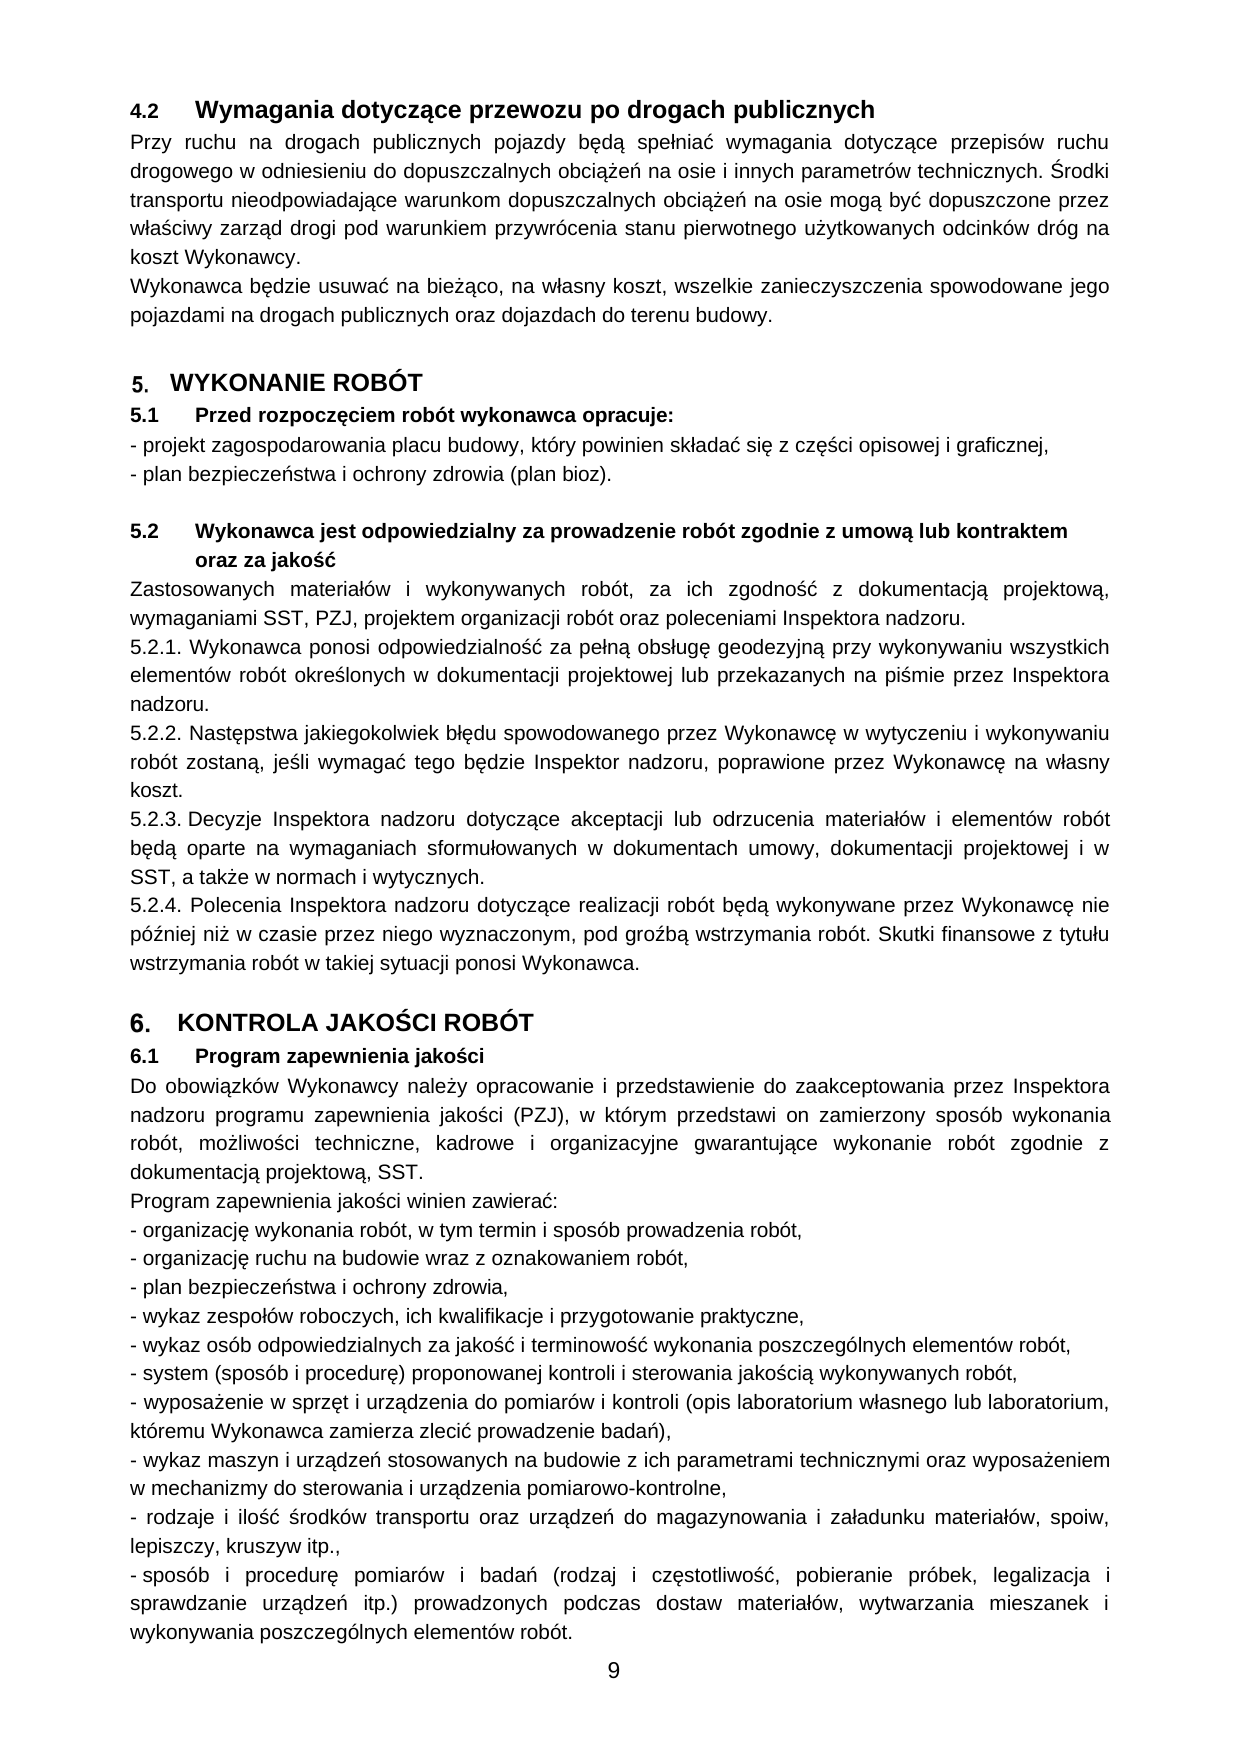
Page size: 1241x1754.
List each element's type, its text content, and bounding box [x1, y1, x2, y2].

subtitle KONTROLA JAKOŚCI ROBÓT [130, 1008, 1146, 1038]
list wykaz maszyn i urządzeń stosowanych na budowie z ich parametrami technicznymi oraz wyposażeniem w mechanizmy do sterowania i urządzenia pomiarowo-kontrolne, [130, 1447, 1111, 1500]
subtitle Przed rozpoczęciem robót wykonawca opracuje: [130, 403, 1146, 427]
subtitle WYKONANIE ROBÓT [130, 368, 1146, 398]
list system (sposób i procedurę) proponowanej kontroli i sterowania jakością wykonywanych robót, [130, 1361, 1146, 1385]
list organizację wykonania robót, w tym termin i sposób prowadzenia robót, [130, 1217, 1146, 1241]
list Następstwa jakiegokolwiek błędu spowodowanego przez Wykonawcę w wytyczeniu i wykonywaniu robót zostaną, jeśli wymagać tego będzie Inspektor nadzoru, poprawione przez Wykonawcę na własny koszt. [130, 721, 1111, 802]
list sposób i procedurę pomiarów i badań (rodzaj i częstotliwość, pobieranie próbek, legalizacja i sprawdzanie urządzeń itp.) prowadzonych podczas dostaw materiałów, wytwarzania mieszanek i wykonywania poszczególnych elementów robót. [130, 1562, 1110, 1644]
list plan bezpieczeństwa i ochrony zdrowia, [130, 1275, 1146, 1299]
list wykaz zespołów roboczych, ich kwalifikacje i przygotowanie praktyczne, [130, 1304, 1146, 1328]
list plan bezpieczeństwa i ochrony zdrowia (plan bioz). [130, 462, 1146, 486]
subtitle Program zapewnienia jakości [130, 1044, 1146, 1068]
text Przy ruchu na drogach publicznych pojazdy będą spełniać wymagania dotyczące przepisów ruchu drogowego w odniesieniu do dopuszczalnych obciążeń na osie i innych parametrów technicznych. Środki transportu nieodpowiadające warunkom dopuszczalnych obciążeń na osie mogą być dopuszczone przez właściwy zarząd drogi pod warunkiem przywrócenia stanu pierwotnego użytkowanych odcinków dróg na koszt Wykonawcy. [130, 130, 1111, 269]
list organizację ruchu na budowie wraz z oznakowaniem robót, [130, 1246, 1146, 1270]
list projekt zagospodarowania placu budowy, który powinien składać się z części opisowej i graficznej, [130, 433, 1146, 457]
list wyposażenie w sprzęt i urządzenia do pomiarów i kontroli (opis laboratorium własnego lub laboratorium, któremu Wykonawca zamierza zlecić prowadzenie badań), [130, 1390, 1111, 1443]
list wykaz osób odpowiedzialnych za jakość i terminowość wykonania poszczególnych elementów robót, [130, 1332, 1146, 1356]
text Wykonawca będzie usuwać na bieżąco, na własny koszt, wszelkie zanieczyszczenia spowodowane jego pojazdami na drogach publicznych oraz dojazdach do terenu budowy. [130, 274, 1111, 326]
subtitle Wykonawca jest odpowiedzialny za prowadzenie robót zgodnie z umową lub kontraktem oraz za jakość [130, 519, 1111, 572]
text Program zapewnienia jakości winien zawierać: [130, 1189, 1146, 1213]
text Zastosowanych materiałów i wykonywanych robót, za ich zgodność z dokumentacją projektową, wymaganiami SST, PZJ, projektem organizacji robót oraz poleceniami Inspektora nadzoru. [130, 577, 1110, 630]
picture [131, 375, 148, 393]
list Decyzje Inspektora nadzoru dotyczące akceptacji lub odrzucenia materiałów i elementów robót będą oparte na wymaganiach sformułowanych w dokumentach umowy, dokumentacji projektowej i w SST, a także w normach i wytycznych. [130, 807, 1110, 888]
text Do obowiązków Wykonawcy należy opracowanie i przedstawienie do zaakceptowania przez Inspektora nadzoru programu zapewnienia jakości (PZJ), w którym przedstawi on zamierzony sposób wykonania robót, możliwości techniczne, kadrowe i organizacyjne gwarantujące wykonanie robót zgodnie z dokumentacją projektową, SST. [130, 1074, 1111, 1184]
list Polecenia Inspektora nadzoru dotyczące realizacji robót będą wykonywane przez Wykonawcę nie później niż w czasie przez niego wyznaczonym, pod groźbą wstrzymania robót. Skutki finansowe z tytułu wstrzymania robót w takiej sytuacji ponosi Wykonawca. [130, 893, 1111, 975]
list rodzaje i ilość środków transportu oraz urządzeń do magazynowania i załadunku materiałów, spoiw, lepiszczy, kruszyw itp., [130, 1505, 1111, 1558]
subtitle Wymagania dotyczące przewozu po drogach publicznych [130, 95, 1146, 124]
list Wykonawca ponosi odpowiedzialność za pełną obsługę geodezyjną przy wykonywaniu wszystkich elementów robót określonych w dokumentacji projektowej lub przekazanych na piśmie przez Inspektora nadzoru. [130, 634, 1111, 716]
picture [129, 1013, 150, 1033]
